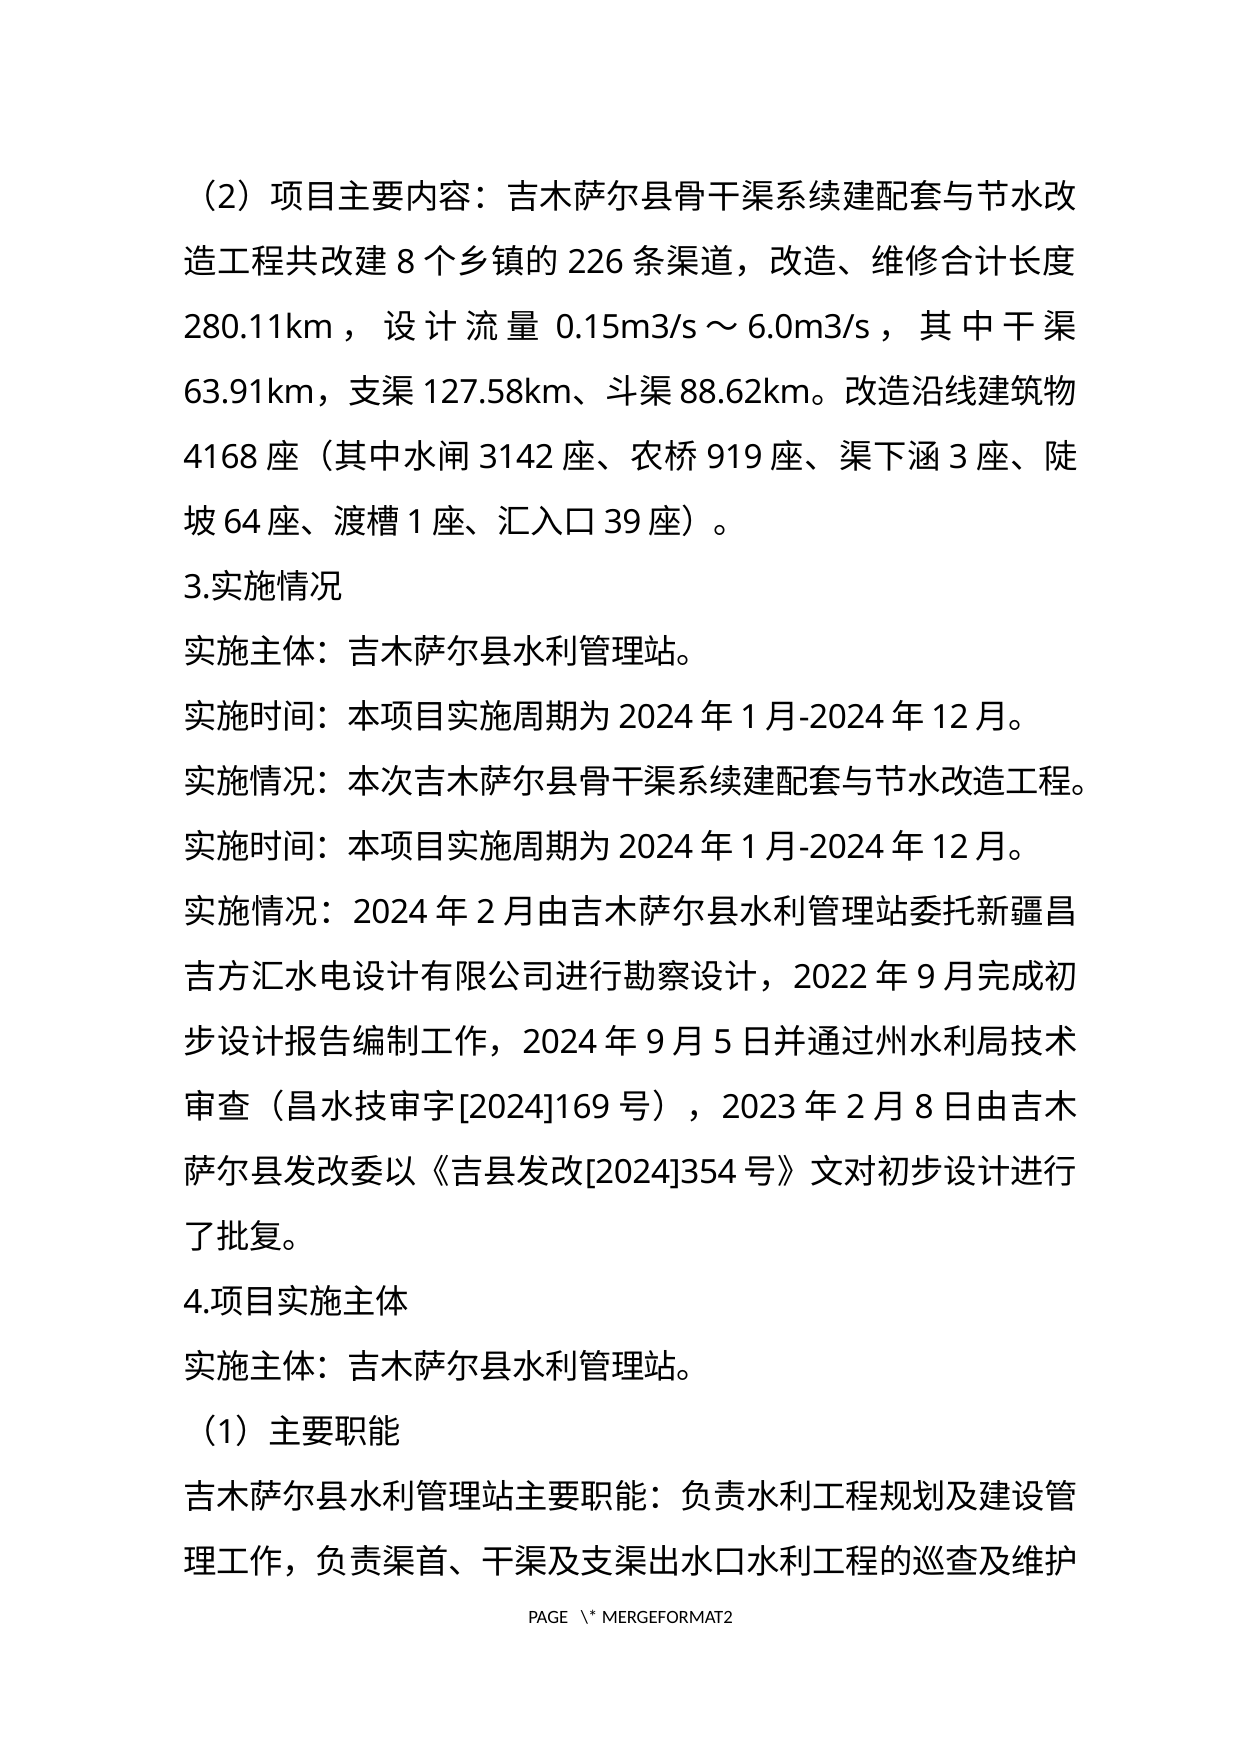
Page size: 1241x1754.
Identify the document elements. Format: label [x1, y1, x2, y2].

text [183, 162, 1078, 1592]
